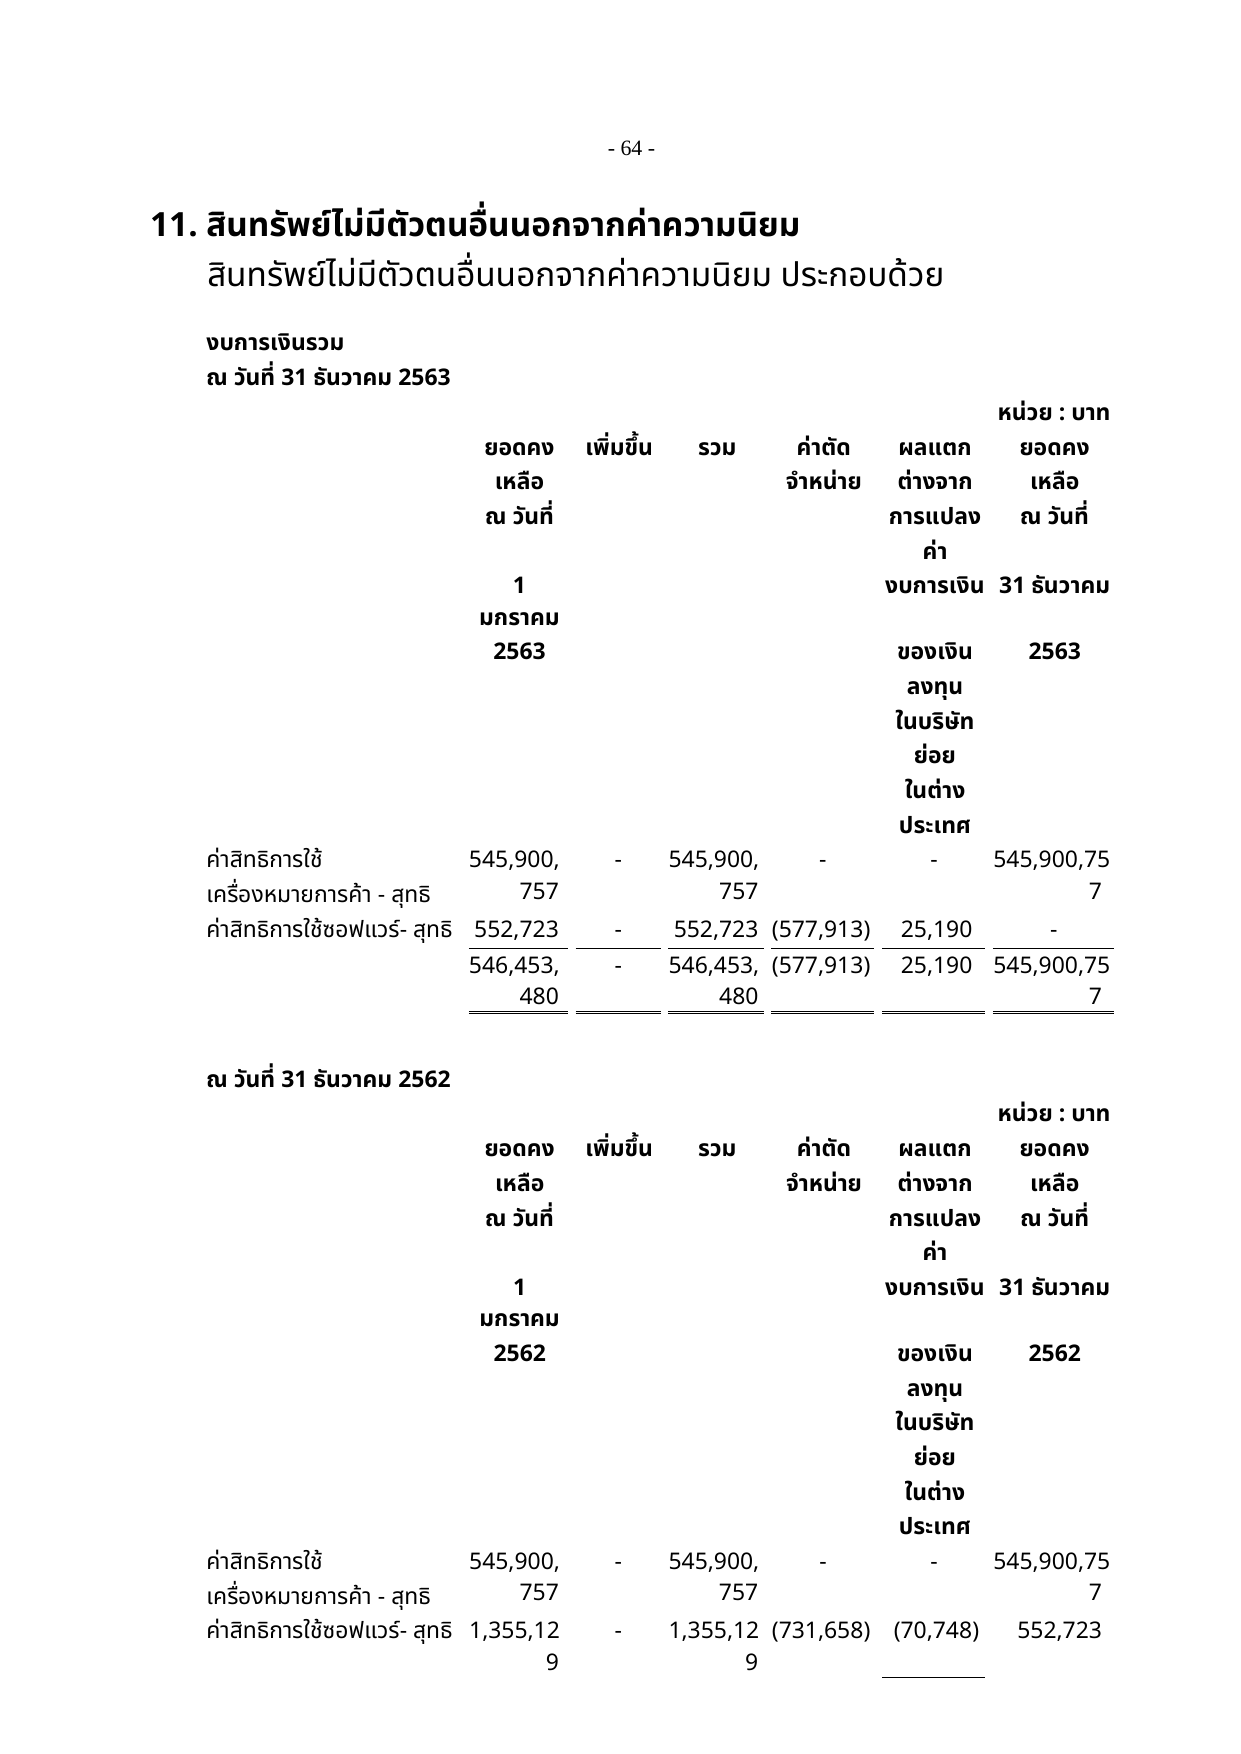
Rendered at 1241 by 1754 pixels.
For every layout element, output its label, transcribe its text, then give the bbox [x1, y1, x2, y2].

text 11. สินทรัพย์ไม่มีตัวตนอื่นนอกจากค่าความนิยม [150, 200, 1143, 251]
text งบการเงินรวม [206, 326, 1113, 361]
text สินทรัพย์ไม่มีตัวตนอื่นนอกจากค่าความนิยม ประกอบด้วย [207, 251, 1113, 301]
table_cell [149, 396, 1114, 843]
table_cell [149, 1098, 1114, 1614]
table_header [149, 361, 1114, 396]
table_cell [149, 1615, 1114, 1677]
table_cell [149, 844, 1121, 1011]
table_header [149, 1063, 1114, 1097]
